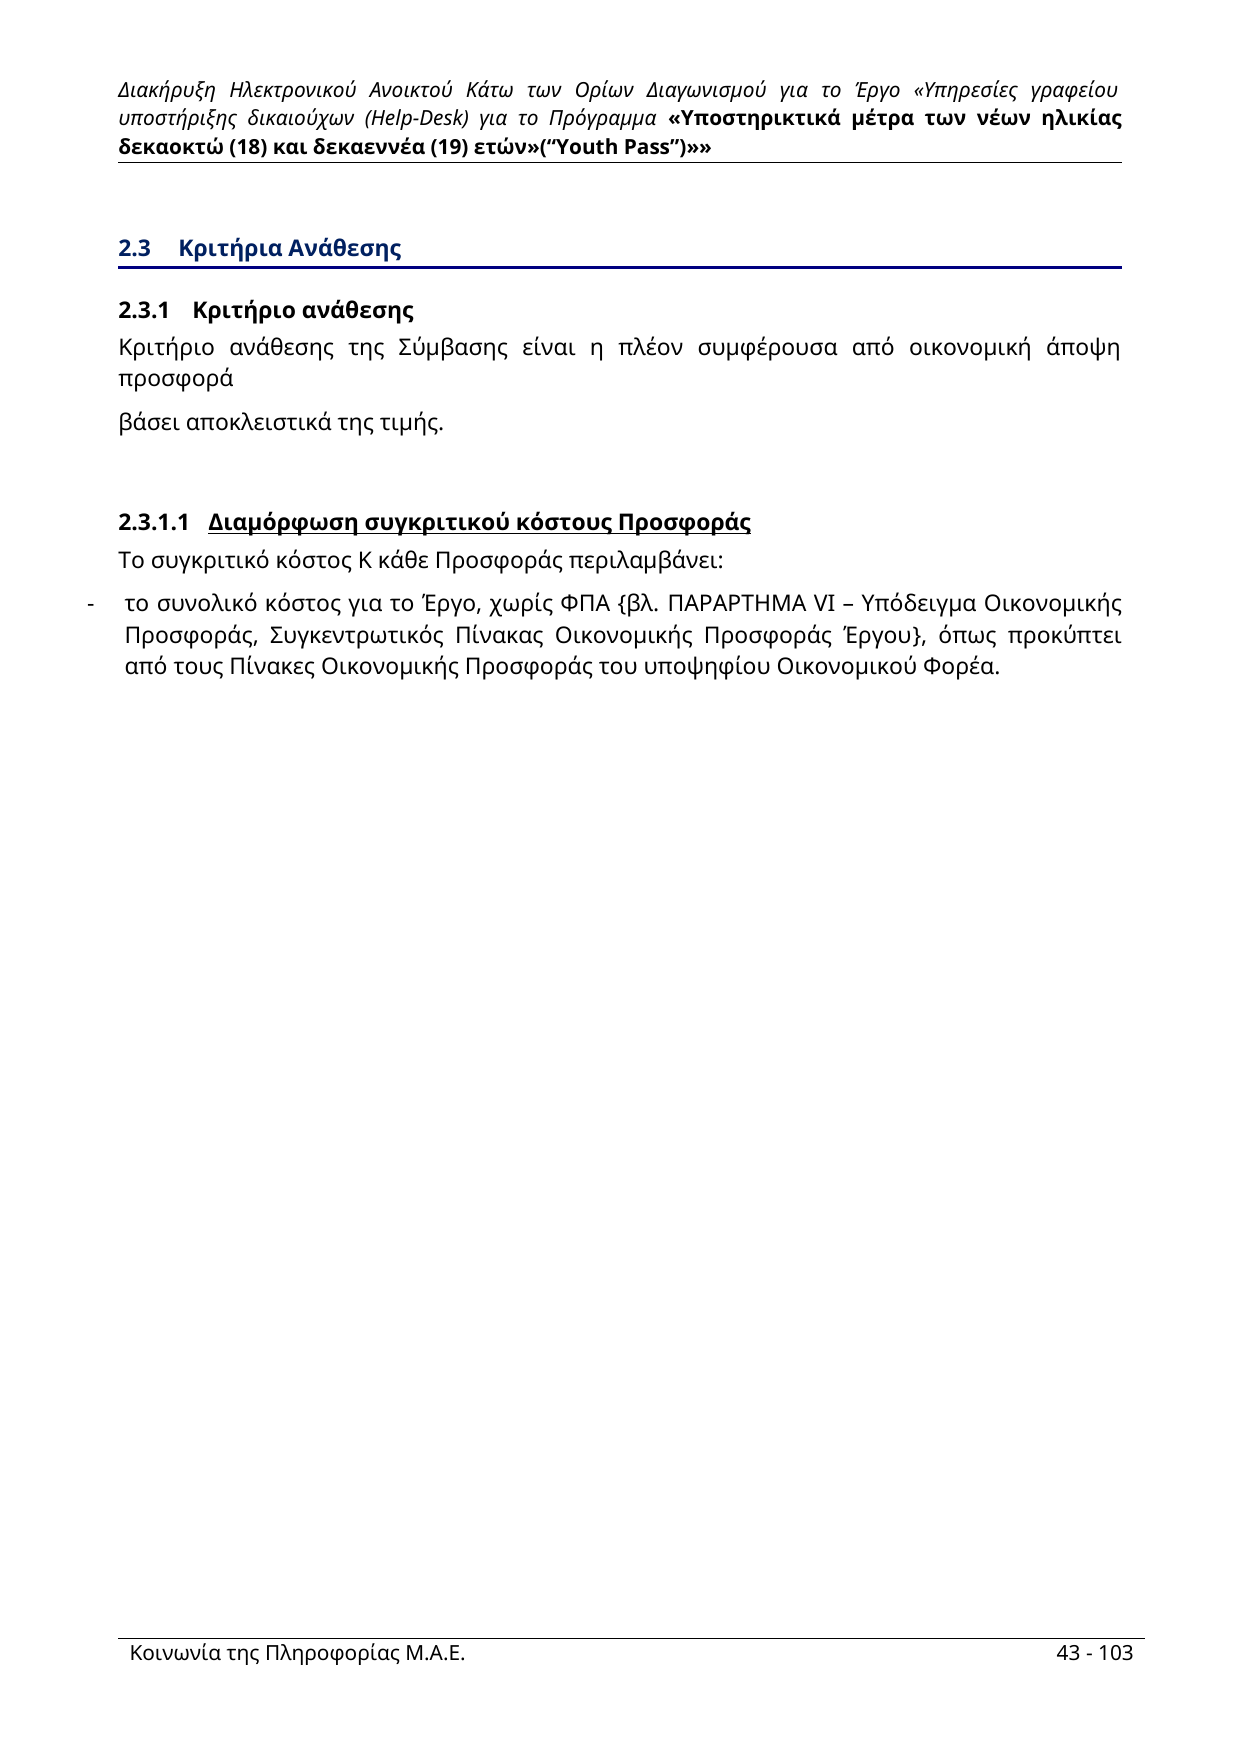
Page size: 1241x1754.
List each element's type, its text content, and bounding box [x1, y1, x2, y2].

list το συνολικό κόστος για το Έργο, χωρίς ΦΠΑ {βλ. ΠΑΡΑΡΤΗΜΑ VI – Υπόδειγμα Οικονομικής Προσφοράς, Συγκεντρωτικός Πίνακας Οικονομικής Προσφοράς Έργου}, όπως προκύπτει από τους Πίνακες Οικονομικής Προσφοράς του υποψηφίου Οικονομικού Φορέα. [87, 587, 1122, 681]
text Το συγκριτικό κόστος Κ κάθε Προσφοράς περιλαμβάνει: [118, 544, 1122, 575]
subtitle Κριτήριο ανάθεσης [118, 294, 1122, 325]
text βάσει αποκλειστικά της τιμής. [118, 406, 1122, 437]
subtitle Διαμόρφωση συγκριτικού κόστους Προσφοράς [118, 506, 1122, 537]
subtitle Κριτήρια Ανάθεσης [118, 232, 1122, 266]
text Κριτήριο ανάθεσης της Σύμβασης είναι η πλέον συμφέρουσα από οικονομική άποψη προσφορά [118, 331, 1122, 394]
